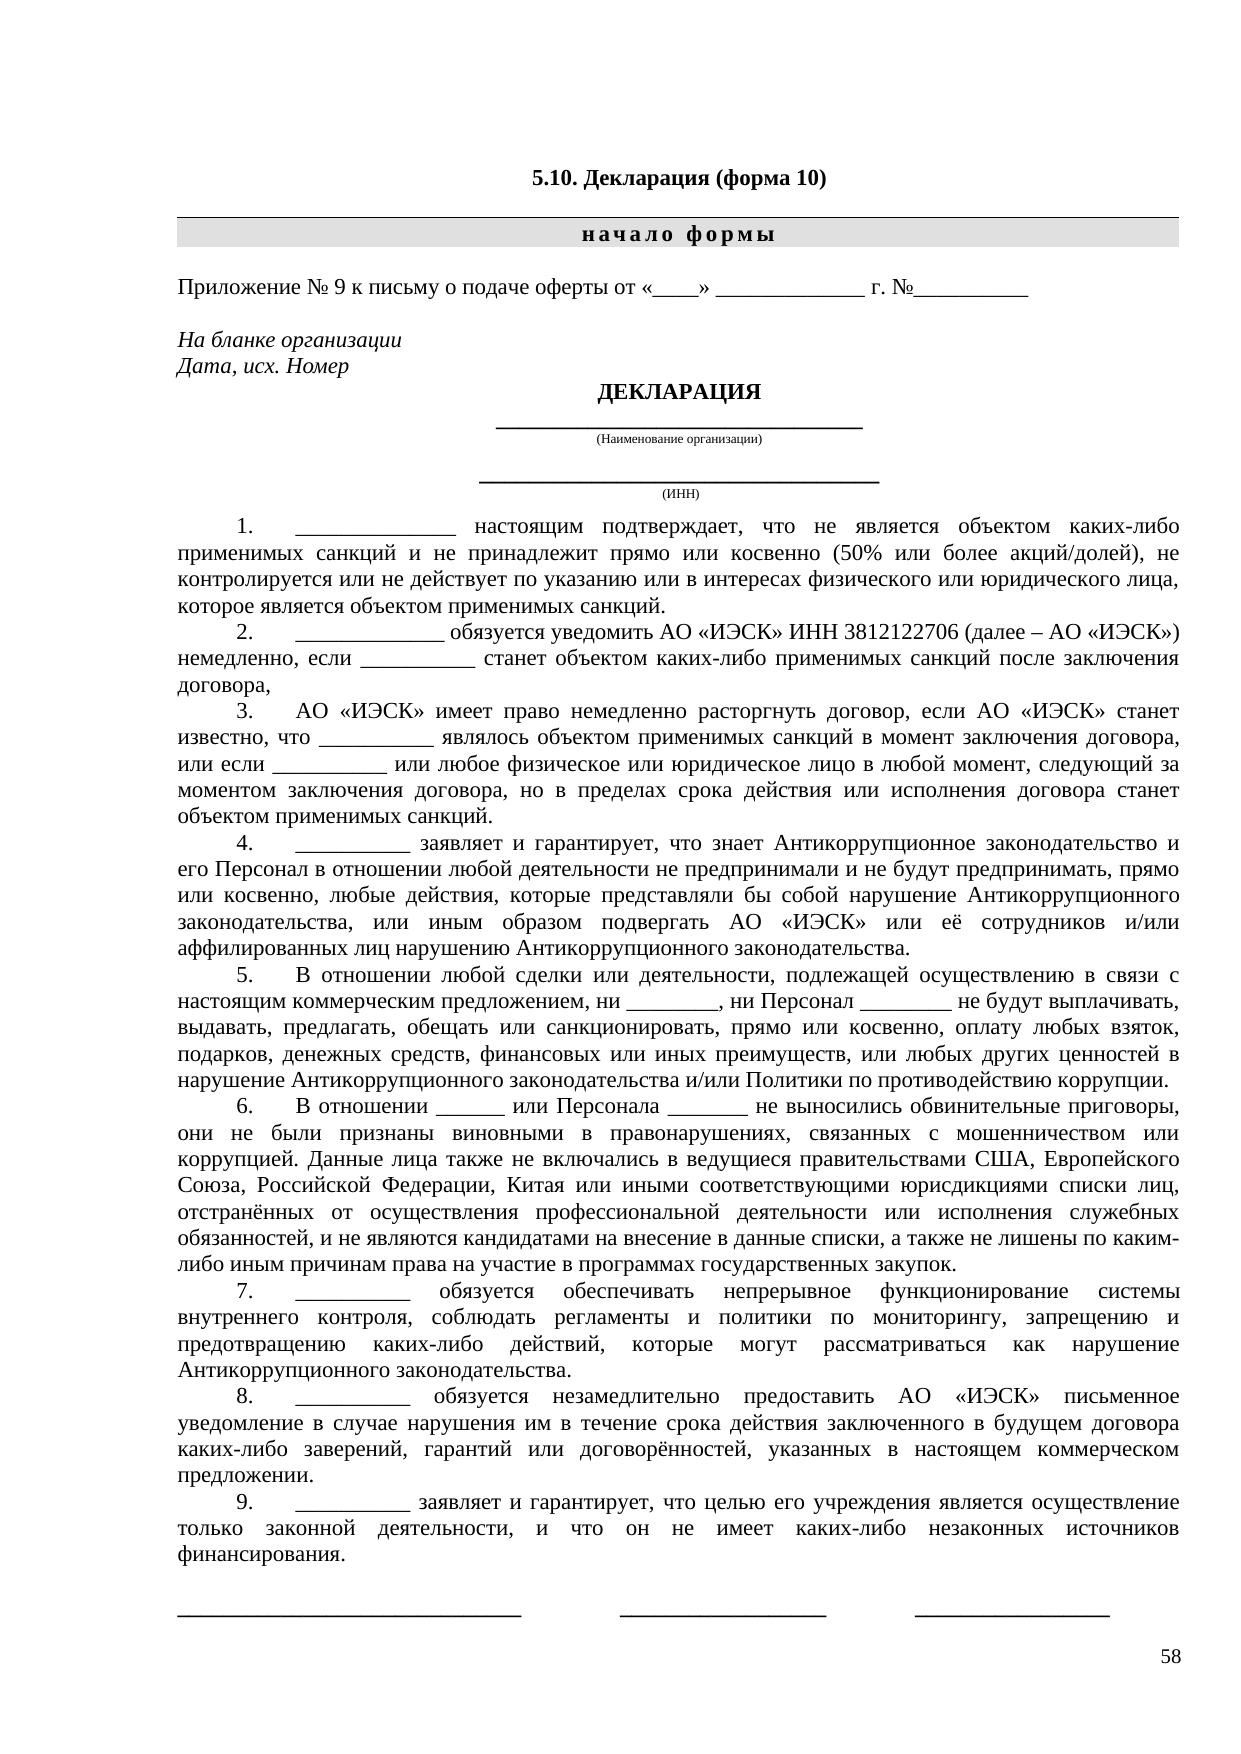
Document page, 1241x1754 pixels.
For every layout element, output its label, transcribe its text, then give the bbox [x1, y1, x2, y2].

text ______________________________ __________________ _________________ [177, 1593, 1181, 1619]
text Дата, исх. Номер [177, 352, 1181, 378]
text Приложение № 9 к письму о подаче оферты от «____» _____________ г. №__________ [177, 273, 1181, 299]
list __________ заявляет и гарантирует, что целью его учреждения является осуществление только законной деятельности, и что он не имеет каких-либо незаконных источников финансирования. [177, 1488, 1181, 1567]
list __________ обязуется обеспечивать непрерывное функционирование системы внутреннего контроля, соблюдать регламенты и политики по мониторингу, запрещению и предотвращению каких-либо действий, которые могут рассматриваться как нарушение Антикоррупционного законодательства. [177, 1277, 1181, 1382]
text 5.10. Декларация (форма 10) [177, 164, 1181, 191]
text (ИНН) [177, 486, 1181, 513]
list ______________ настоящим подтверждает, что не является объектом каких-либо применимых санкций и не принадлежит прямо или косвенно (50% или более акций/долей), не контролируется или не действует по указанию или в интересах физического или юридического лица, которое является объектом применимых санкций. [177, 513, 1181, 618]
text ________________________________ [177, 405, 1181, 431]
list __________ обязуется незамедлительно предоставить АО «ИЭСК» письменное уведомление в случае нарушения им в течение срока действия заключенного в будущем договора каких-либо заверений, гарантий или договорённостей, указанных в настоящем коммерческом предложении. [177, 1382, 1181, 1488]
list __________ заявляет и гарантирует, что знает Антикоррупционное законодательство и его Персонал в отношении любой деятельности не предпринимали и не будут предпринимать, прямо или косвенно, любые действия, которые представляли бы собой нарушение Антикоррупционного законодательства, или иным образом подвергать АО «ИЭСК» или её сотрудников и/или аффилированных лиц нарушению Антикоррупционного законодательства. [177, 829, 1181, 961]
list АО «ИЭСК» имеет право немедленно расторгнуть договор, если АО «ИЭСК» станет известно, что __________ являлось объектом применимых санкций в момент заключения договора, или если __________ или любое физическое или юридическое лицо в любой момент, следующий за моментом заключения договора, но в пределах срока действия или исполнения договора станет объектом применимых санкций. [177, 697, 1181, 829]
list В отношении любой сделки или деятельности, подлежащей осуществлению в связи с настоящим коммерческим предложением, ни ________, ни Персонал ________ не будут выплачивать, выдавать, предлагать, обещать или санкционировать, прямо или косвенно, оплату любых взяток, подарков, денежных средств, финансовых или иных преимуществ, или любых других ценностей в нарушение Антикоррупционного законодательства и/или Политики по противодействию коррупции. [177, 961, 1181, 1092]
text ДЕКЛАРАЦИЯ [177, 378, 1181, 405]
text (Наименование организации) [177, 431, 1181, 457]
list _____________ обязуется уведомить АО «ИЭСК» ИНН 3812122706 (далее – АО «ИЭСК») немедленно, если __________ станет объектом каких-либо применимых санкций после заключения договора, [177, 618, 1181, 697]
list В отношении ______ или Персонала _______ не выносились обвинительные приговоры, они не были признаны виновными в правонарушениях, связанных с мошенничеством или коррупцией. Данные лица также не включались в ведущиеся правительствами США, Европейского Союза, Российской Федерации, Китая или иными соответствующими юрисдикциями списки лиц, отстранённых от осуществления профессиональной деятельности или исполнения служебных обязанностей, и не являются кандидатами на внесение в данные списки, а также не лишены по каким-либо иным причинам права на участие в программах государственных закупок. [177, 1092, 1181, 1277]
text На бланке организации [177, 326, 1181, 352]
text начало формы [177, 218, 1179, 247]
text ________________________________ [177, 457, 1181, 486]
